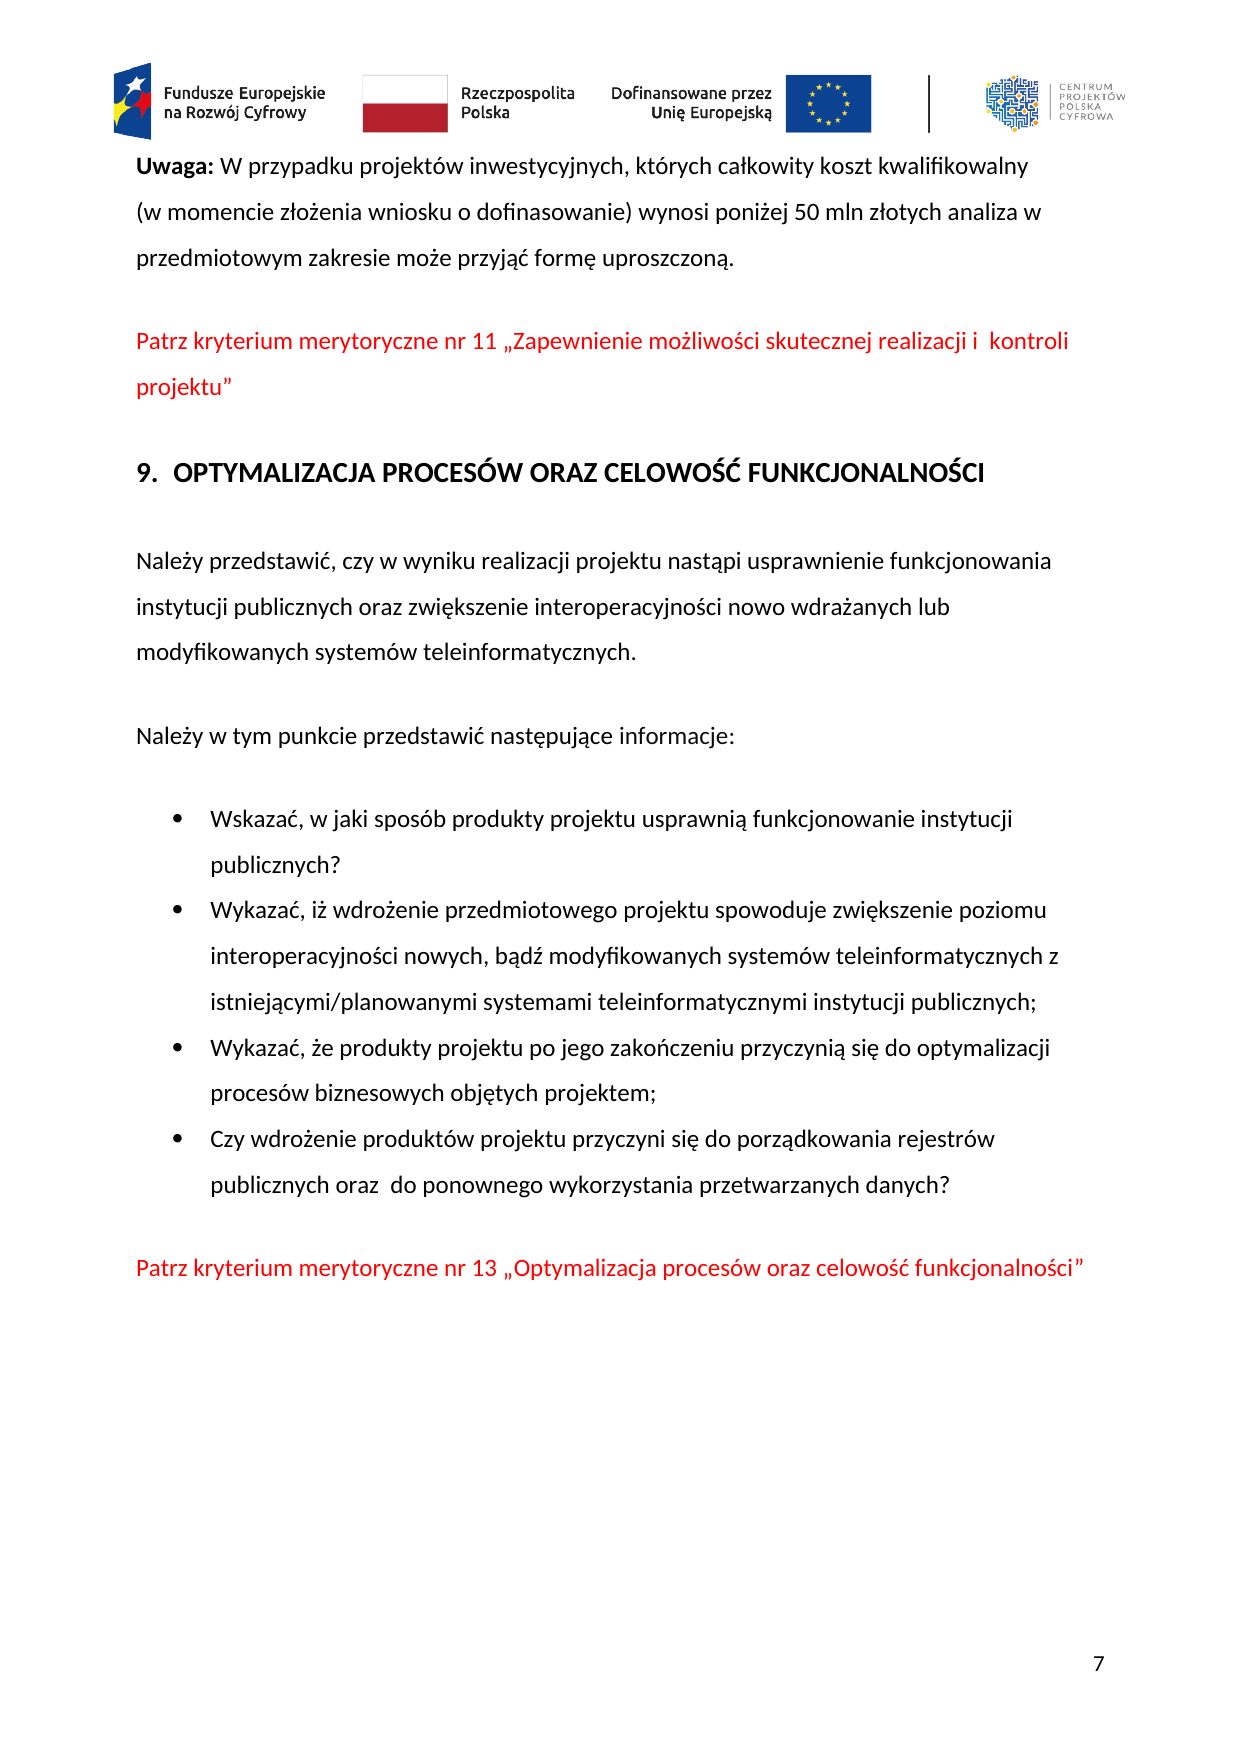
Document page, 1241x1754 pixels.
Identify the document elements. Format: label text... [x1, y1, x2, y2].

text Patrz kryterium merytoryczne nr 13 „Optymalizacja procesów oraz celowość funkcjonalności” [136, 1252, 1104, 1283]
list Wykazać, iż wdrożenie przedmiotowego projektu spowoduje zwiększenie poziomu interoperacyjności nowych, bądź modyfikowanych systemów teleinformatycznych z istniejącymi/planowanymi systemami teleinformatycznymi instytucji publicznych; [173, 894, 1104, 1016]
text Należy przedstawić, czy w wyniku realizacji projektu nastąpi usprawnienie funkcjonowania instytucji publicznych oraz zwiększenie interoperacyjności nowo wdrażanych lub modyfikowanych systemów teleinformatycznych. [136, 545, 1104, 667]
list Wykazać, że produkty projektu po jego zakończeniu przyczynią się do optymalizacji procesów biznesowych objętych projektem; [173, 1032, 1104, 1108]
text Patrz kryterium merytoryczne nr 11 „Zapewnienie możliwości skutecznej realizacji i kontroli projektu” [136, 325, 1104, 401]
list Wskazać, w jaki sposób produkty projektu usprawnią funkcjonowanie instytucji publicznych? [173, 803, 1104, 879]
subtitle OPTYMALIZACJA PROCESÓW ORAZ CELOWOŚĆ FUNKCJONALNOŚCI [136, 454, 1104, 490]
text Należy w tym punkcie przedstawić następujące informacje: [136, 720, 1104, 750]
picture [113, 63, 1126, 140]
text Uwaga: W przypadku projektów inwestycyjnych, których całkowity koszt kwalifikowalny (w momencie złożenia wniosku o dofinasowanie) wynosi poniżej 50 mln złotych analiza w przedmiotowym zakresie może przyjąć formę uproszczoną. [136, 151, 1104, 272]
list Czy wdrożenie produktów projektu przyczyni się do porządkowania rejestrów publicznych oraz do ponownego wykorzystania przetwarzanych danych? [173, 1123, 1104, 1199]
